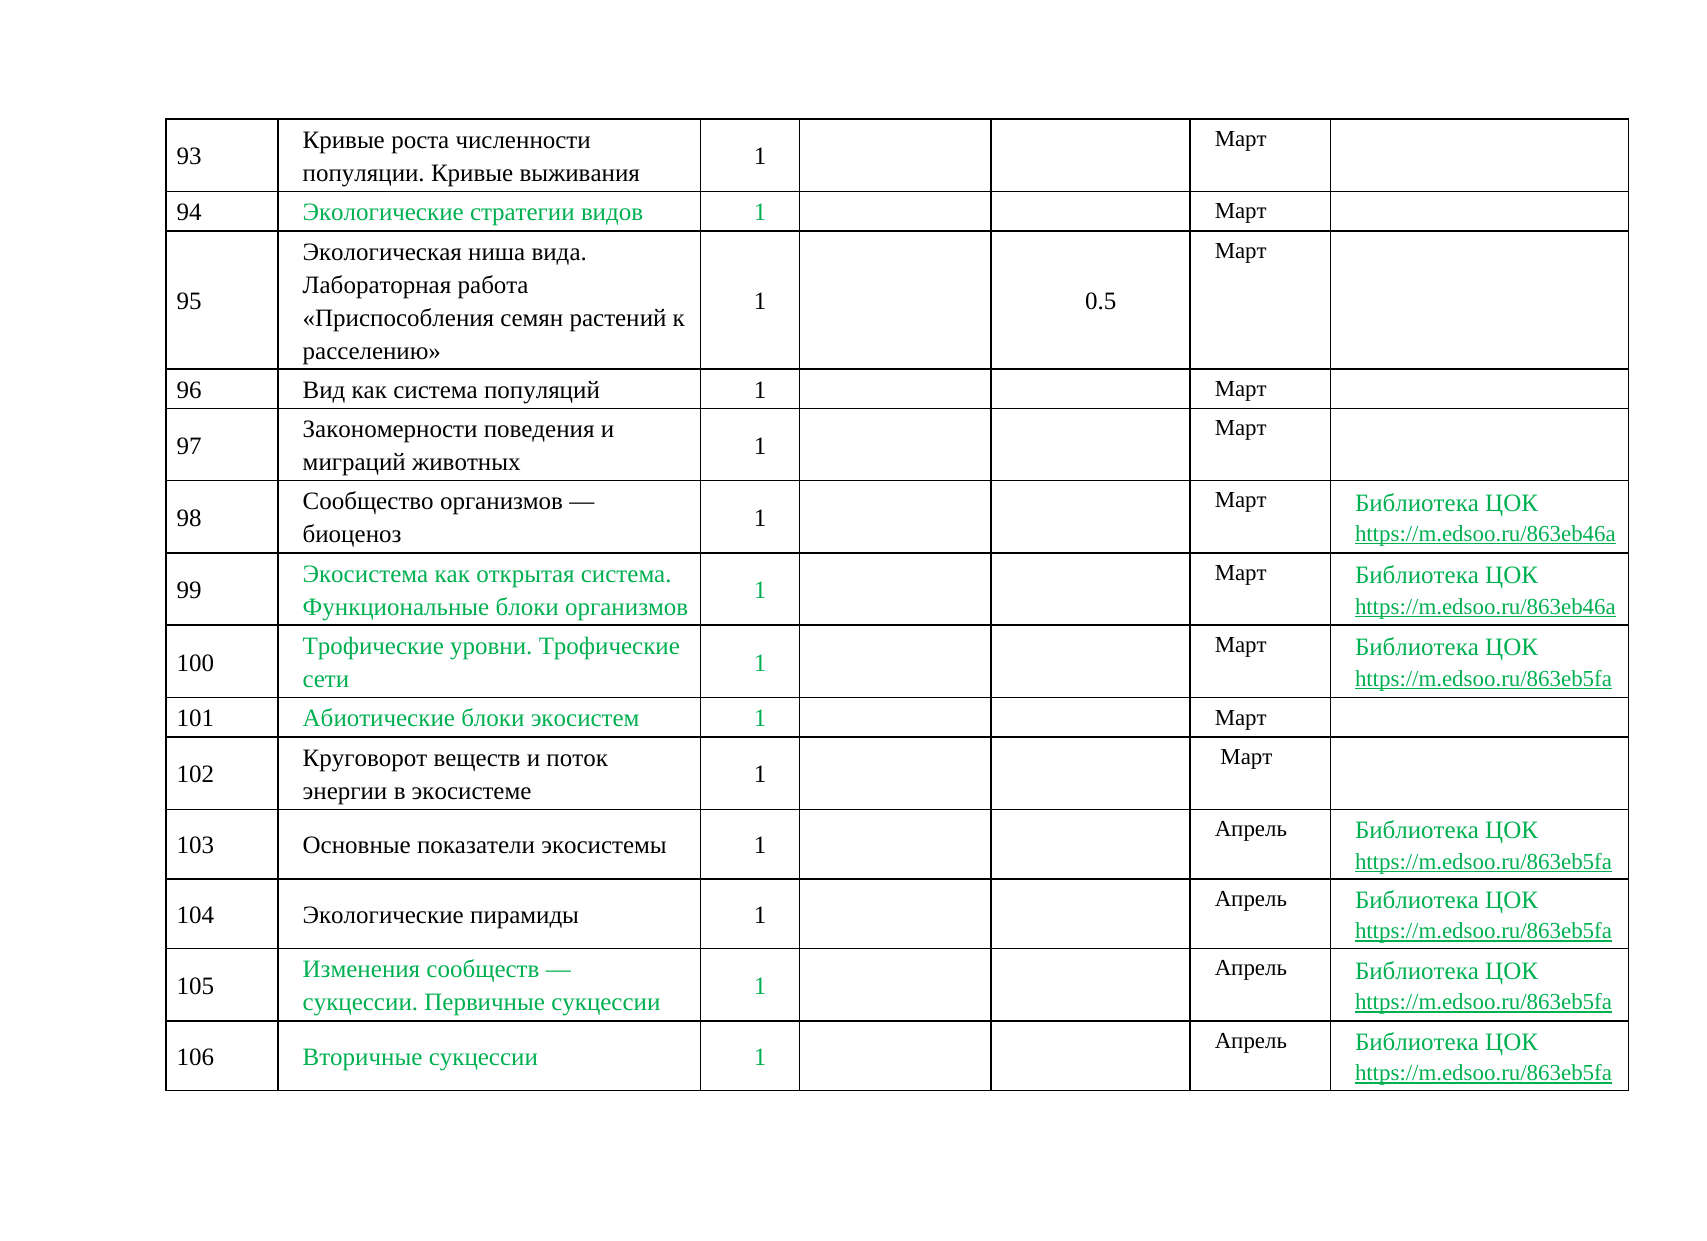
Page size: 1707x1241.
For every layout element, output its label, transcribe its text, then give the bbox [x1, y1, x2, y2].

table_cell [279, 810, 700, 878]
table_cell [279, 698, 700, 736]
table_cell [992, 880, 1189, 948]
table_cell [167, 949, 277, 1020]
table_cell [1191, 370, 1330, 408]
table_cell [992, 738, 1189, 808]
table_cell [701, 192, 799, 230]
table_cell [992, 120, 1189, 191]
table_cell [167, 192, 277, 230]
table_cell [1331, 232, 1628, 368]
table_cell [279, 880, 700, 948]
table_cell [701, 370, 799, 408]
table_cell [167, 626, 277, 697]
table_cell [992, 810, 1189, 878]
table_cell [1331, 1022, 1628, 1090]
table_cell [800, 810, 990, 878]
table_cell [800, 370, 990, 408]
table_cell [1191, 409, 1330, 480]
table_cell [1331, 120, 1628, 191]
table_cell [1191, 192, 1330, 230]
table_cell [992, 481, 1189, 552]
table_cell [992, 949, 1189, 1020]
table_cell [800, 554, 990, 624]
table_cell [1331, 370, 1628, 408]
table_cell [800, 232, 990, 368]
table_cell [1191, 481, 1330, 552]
table_cell 1 [701, 120, 799, 191]
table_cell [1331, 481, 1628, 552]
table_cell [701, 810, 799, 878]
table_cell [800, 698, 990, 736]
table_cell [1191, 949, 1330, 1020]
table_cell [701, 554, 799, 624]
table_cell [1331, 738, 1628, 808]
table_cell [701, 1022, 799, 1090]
table_cell [800, 120, 990, 191]
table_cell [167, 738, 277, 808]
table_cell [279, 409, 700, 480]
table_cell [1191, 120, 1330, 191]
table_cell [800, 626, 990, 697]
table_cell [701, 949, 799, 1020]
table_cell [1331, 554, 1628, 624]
table_cell 93 [167, 120, 277, 191]
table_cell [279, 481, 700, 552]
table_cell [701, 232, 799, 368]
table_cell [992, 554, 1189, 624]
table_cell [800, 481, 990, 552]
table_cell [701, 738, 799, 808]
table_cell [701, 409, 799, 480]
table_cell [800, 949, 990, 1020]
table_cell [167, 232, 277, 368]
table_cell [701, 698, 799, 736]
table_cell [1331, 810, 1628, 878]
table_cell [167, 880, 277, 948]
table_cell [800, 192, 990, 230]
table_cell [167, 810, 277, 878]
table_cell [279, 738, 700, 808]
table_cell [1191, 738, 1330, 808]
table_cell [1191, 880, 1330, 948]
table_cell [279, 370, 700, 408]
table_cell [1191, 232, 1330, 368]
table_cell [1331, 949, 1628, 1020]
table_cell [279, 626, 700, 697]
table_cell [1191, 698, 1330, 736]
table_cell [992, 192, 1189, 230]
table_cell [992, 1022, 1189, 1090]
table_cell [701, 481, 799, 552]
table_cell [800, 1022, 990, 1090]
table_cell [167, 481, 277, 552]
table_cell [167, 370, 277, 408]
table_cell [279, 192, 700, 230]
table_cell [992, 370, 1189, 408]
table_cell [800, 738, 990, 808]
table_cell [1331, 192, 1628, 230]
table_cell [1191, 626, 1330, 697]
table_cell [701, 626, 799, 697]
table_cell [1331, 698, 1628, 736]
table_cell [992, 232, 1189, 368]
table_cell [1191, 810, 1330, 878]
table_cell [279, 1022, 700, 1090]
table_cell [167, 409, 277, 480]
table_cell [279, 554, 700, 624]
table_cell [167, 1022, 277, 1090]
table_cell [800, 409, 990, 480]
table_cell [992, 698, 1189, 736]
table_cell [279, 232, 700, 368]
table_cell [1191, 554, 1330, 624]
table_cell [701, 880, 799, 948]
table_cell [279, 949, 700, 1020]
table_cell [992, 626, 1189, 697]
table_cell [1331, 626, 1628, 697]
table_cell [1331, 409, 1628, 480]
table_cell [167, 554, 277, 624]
table_cell Кривые роста численности популяции. Кривые выживания [279, 120, 700, 191]
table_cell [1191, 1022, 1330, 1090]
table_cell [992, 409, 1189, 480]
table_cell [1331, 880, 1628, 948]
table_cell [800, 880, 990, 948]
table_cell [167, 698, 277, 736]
